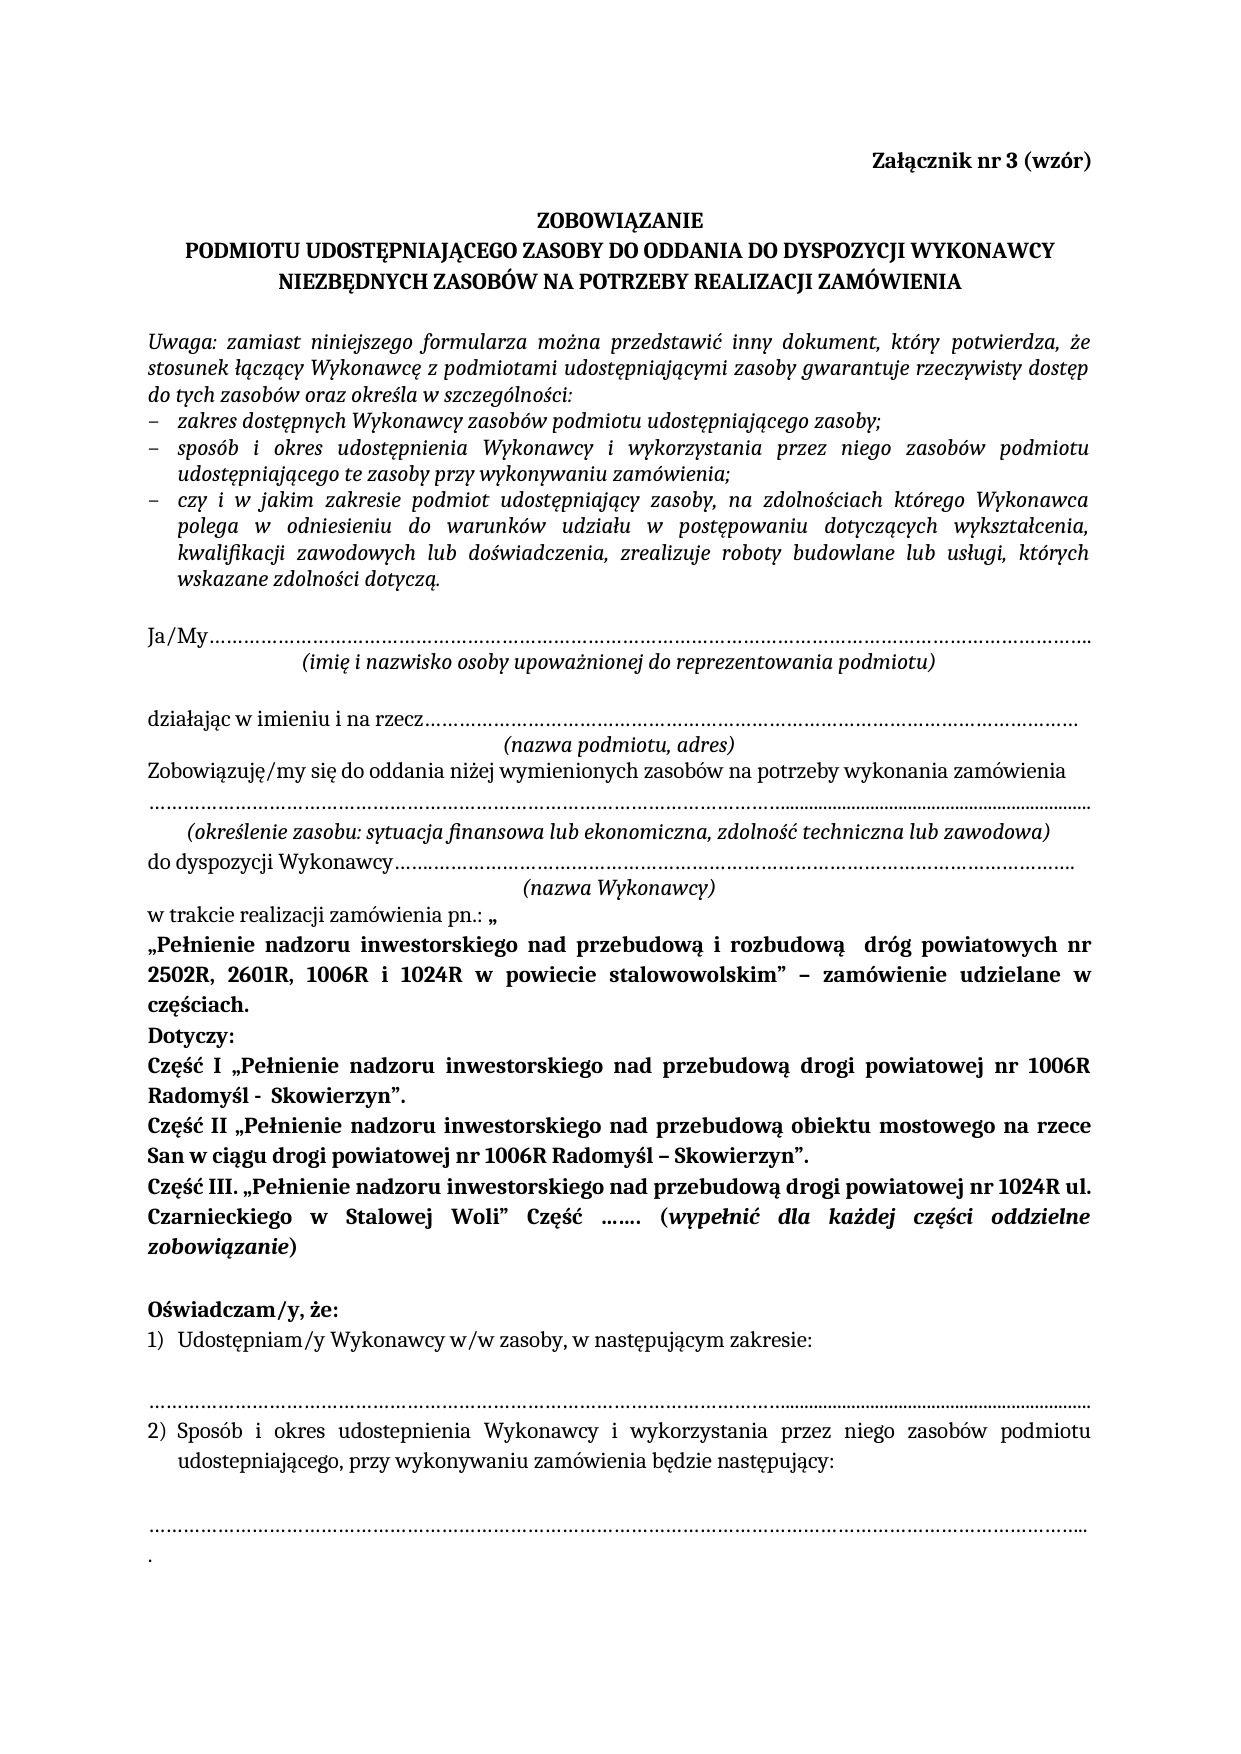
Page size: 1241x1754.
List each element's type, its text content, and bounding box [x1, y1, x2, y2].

text (nazwa Wykonawcy) [148, 875, 1093, 902]
list Udostępniam/y Wykonawcy w/w zasoby, w następującym zakresie: [148, 1327, 1093, 1354]
text ………………………………………………………………………………………………………………………………………………... [148, 1511, 1093, 1568]
text Zobowiązuję/my się do oddania niżej wymienionych zasobów na potrzeby wykonania zamówienia [148, 758, 1093, 784]
text – sposób i okres udostępnienia Wykonawcy i wykorzystania przez niego zasobów podmiotu udostępniającego te zasoby przy wykonywaniu zamówienia; [148, 434, 1093, 487]
text Uwaga: zamiast niniejszego formularza można przedstawić inny dokument, który potwierdza, że stosunek łączący Wykonawcę z podmiotami udostępniającymi zasoby gwarantuje rzeczywisty dostęp do tych zasobów oraz określa w szczególności: [148, 329, 1093, 408]
text Część I „Pełnienie nadzoru inwestorskiego nad przebudową drogi powiatowej nr 1006R Radomyśl - Skowierzyn”. [148, 1053, 1093, 1109]
text działając w imieniu i na rzecz…………………………………………………………………………………………………… [148, 706, 1093, 732]
text – zakres dostępnych Wykonawcy zasobów podmiotu udostępniającego zasoby; [148, 408, 1093, 434]
list Sposób i okres udostepnienia Wykonawcy i wykorzystania przez niego zasobów podmiotu udostepniającego, przy wykonywaniu zamówienia będzie następujący: [148, 1418, 1093, 1474]
text Ja/My………………………………………………………………………………………………………………………………………. [148, 623, 1093, 649]
text Część III. „Pełnienie nadzoru inwestorskiego nad przebudową drogi powiatowej nr 1024R ul. Czarnieckiego w Stalowej Woli” Część ……. (wypełnić dla każdej części oddzielne zobowiązanie) [148, 1173, 1093, 1260]
text Część II „Pełnienie nadzoru inwestorskiego nad przebudową obiektu mostowego na rzece San w ciągu drogi powiatowej nr 1006R Radomyśl – Skowierzyn”. [148, 1113, 1093, 1169]
text PODMIOTU UDOSTĘPNIAJĄCEGO ZASOBY DO ODDANIA DO DYSPOZYCJI WYKONAWCY NIEZBĘDNYCH ZASOBÓW NA POTRZEBY REALIZACJI ZAMÓWIENIA [148, 238, 1093, 295]
text – czy i w jakim zakresie podmiot udostępniający zasoby, na zdolnościach którego Wykonawca polega w odniesieniu do warunków udziału w postępowaniu dotyczących wykształcenia, kwalifikacji zawodowych lub doświadczenia, zrealizuje roboty budowlane lub usługi, których wskazane zdolności dotyczą. [148, 487, 1093, 592]
text Załącznik nr 3 (wzór) [148, 148, 1093, 174]
text do dyspozycji Wykonawcy…….…………………………………………………………………………………………………. [148, 849, 1093, 875]
text (nazwa podmiotu, adres) [148, 732, 1093, 758]
text Oświadczam/y, że: [148, 1297, 1093, 1323]
text …………………………………………………………………………………………………................................................................. [148, 788, 1093, 815]
text (określenie zasobu: sytuacja finansowa lub ekonomiczna, zdolność techniczna lub zawodowa) [148, 819, 1093, 845]
text „Pełnienie nadzoru inwestorskiego nad przebudową i rozbudową dróg powiatowych nr 2502R, 2601R, 1006R i 1024R w powiecie stalowowolskim” – zamówienie udzielane w częściach. [148, 932, 1093, 1018]
text ZOBOWIĄZANIE [148, 208, 1093, 234]
text …………………………………………………………………………………………………................................................................. [148, 1388, 1093, 1414]
text (imię i nazwisko osoby upoważnionej do reprezentowania podmiotu) [148, 649, 1093, 675]
text w trakcie realizacji zamówienia pn.: „ [148, 902, 1093, 928]
text Dotyczy: [148, 1022, 1093, 1049]
